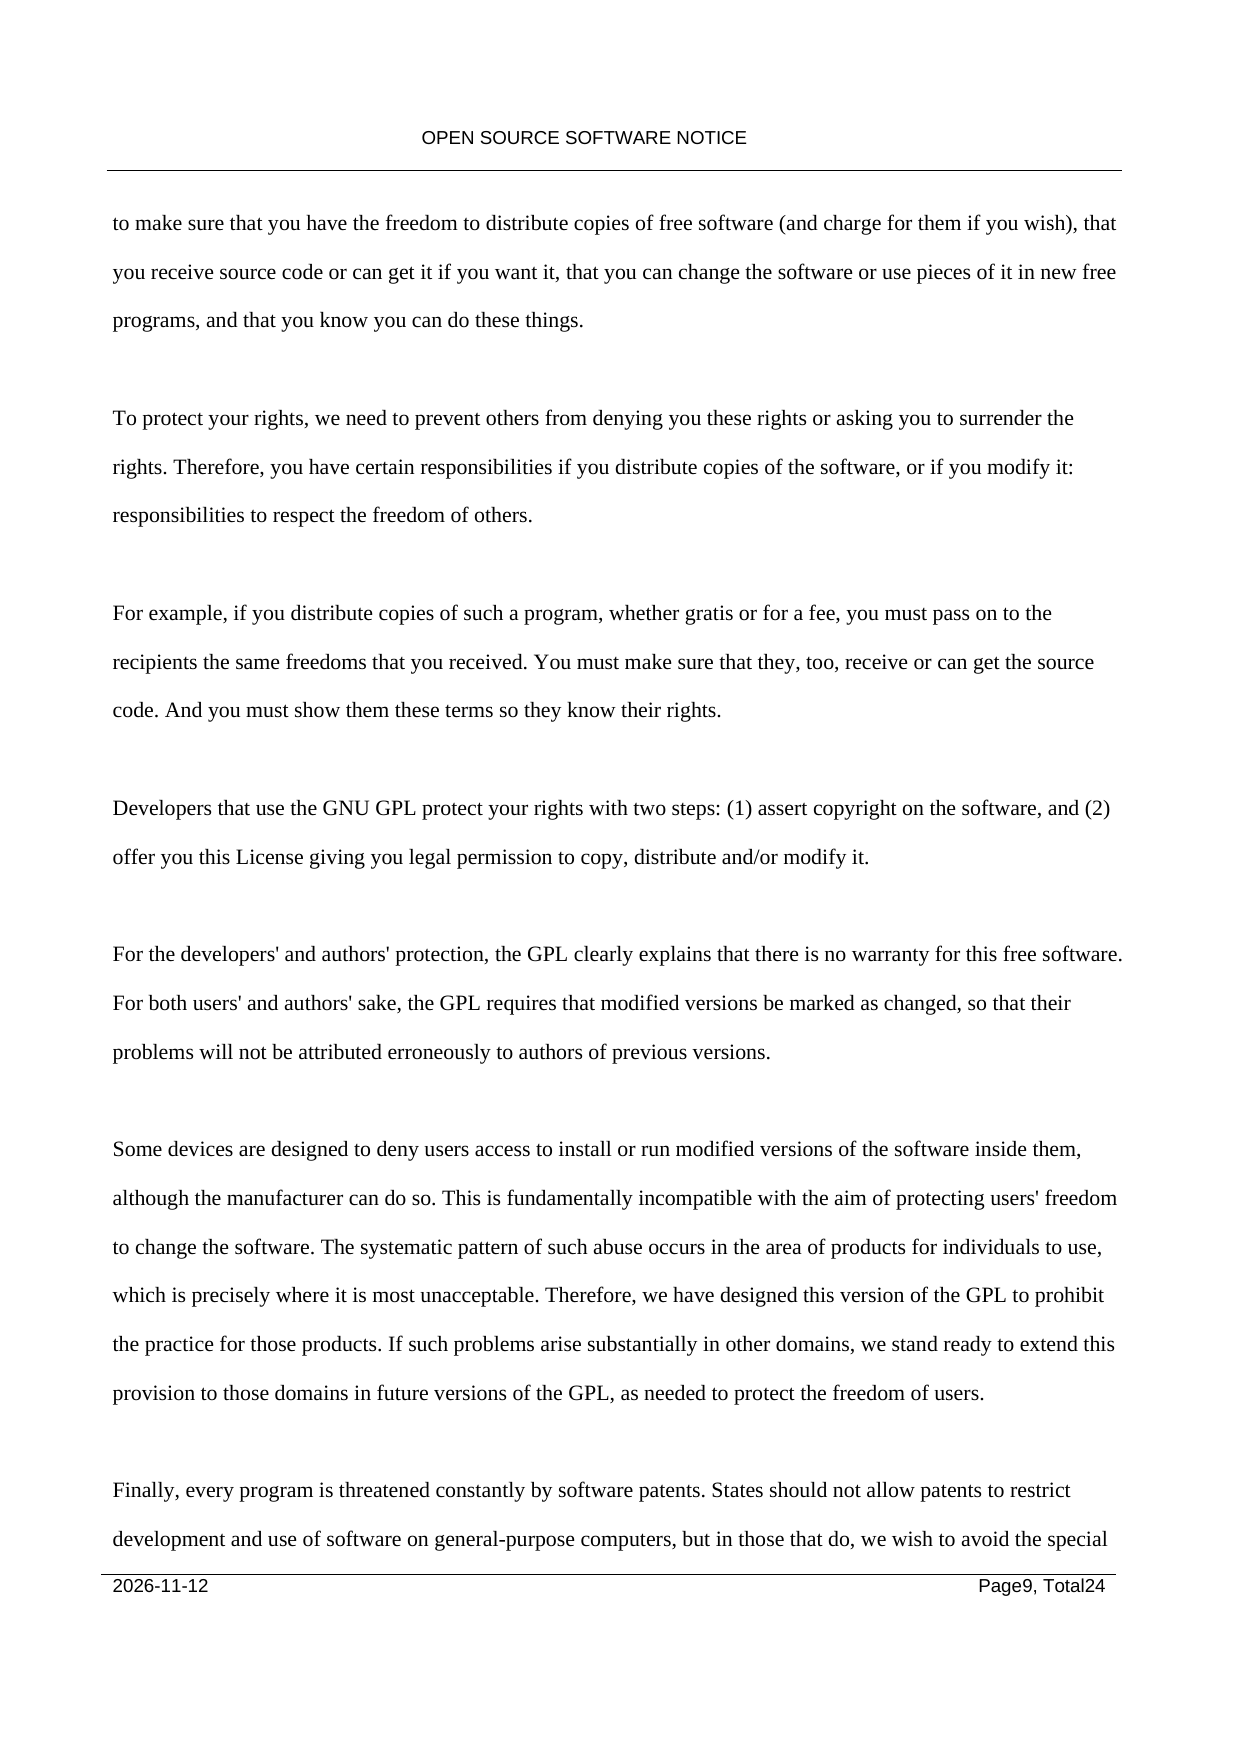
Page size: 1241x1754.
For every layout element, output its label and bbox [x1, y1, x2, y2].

text [112, 206, 1128, 1555]
